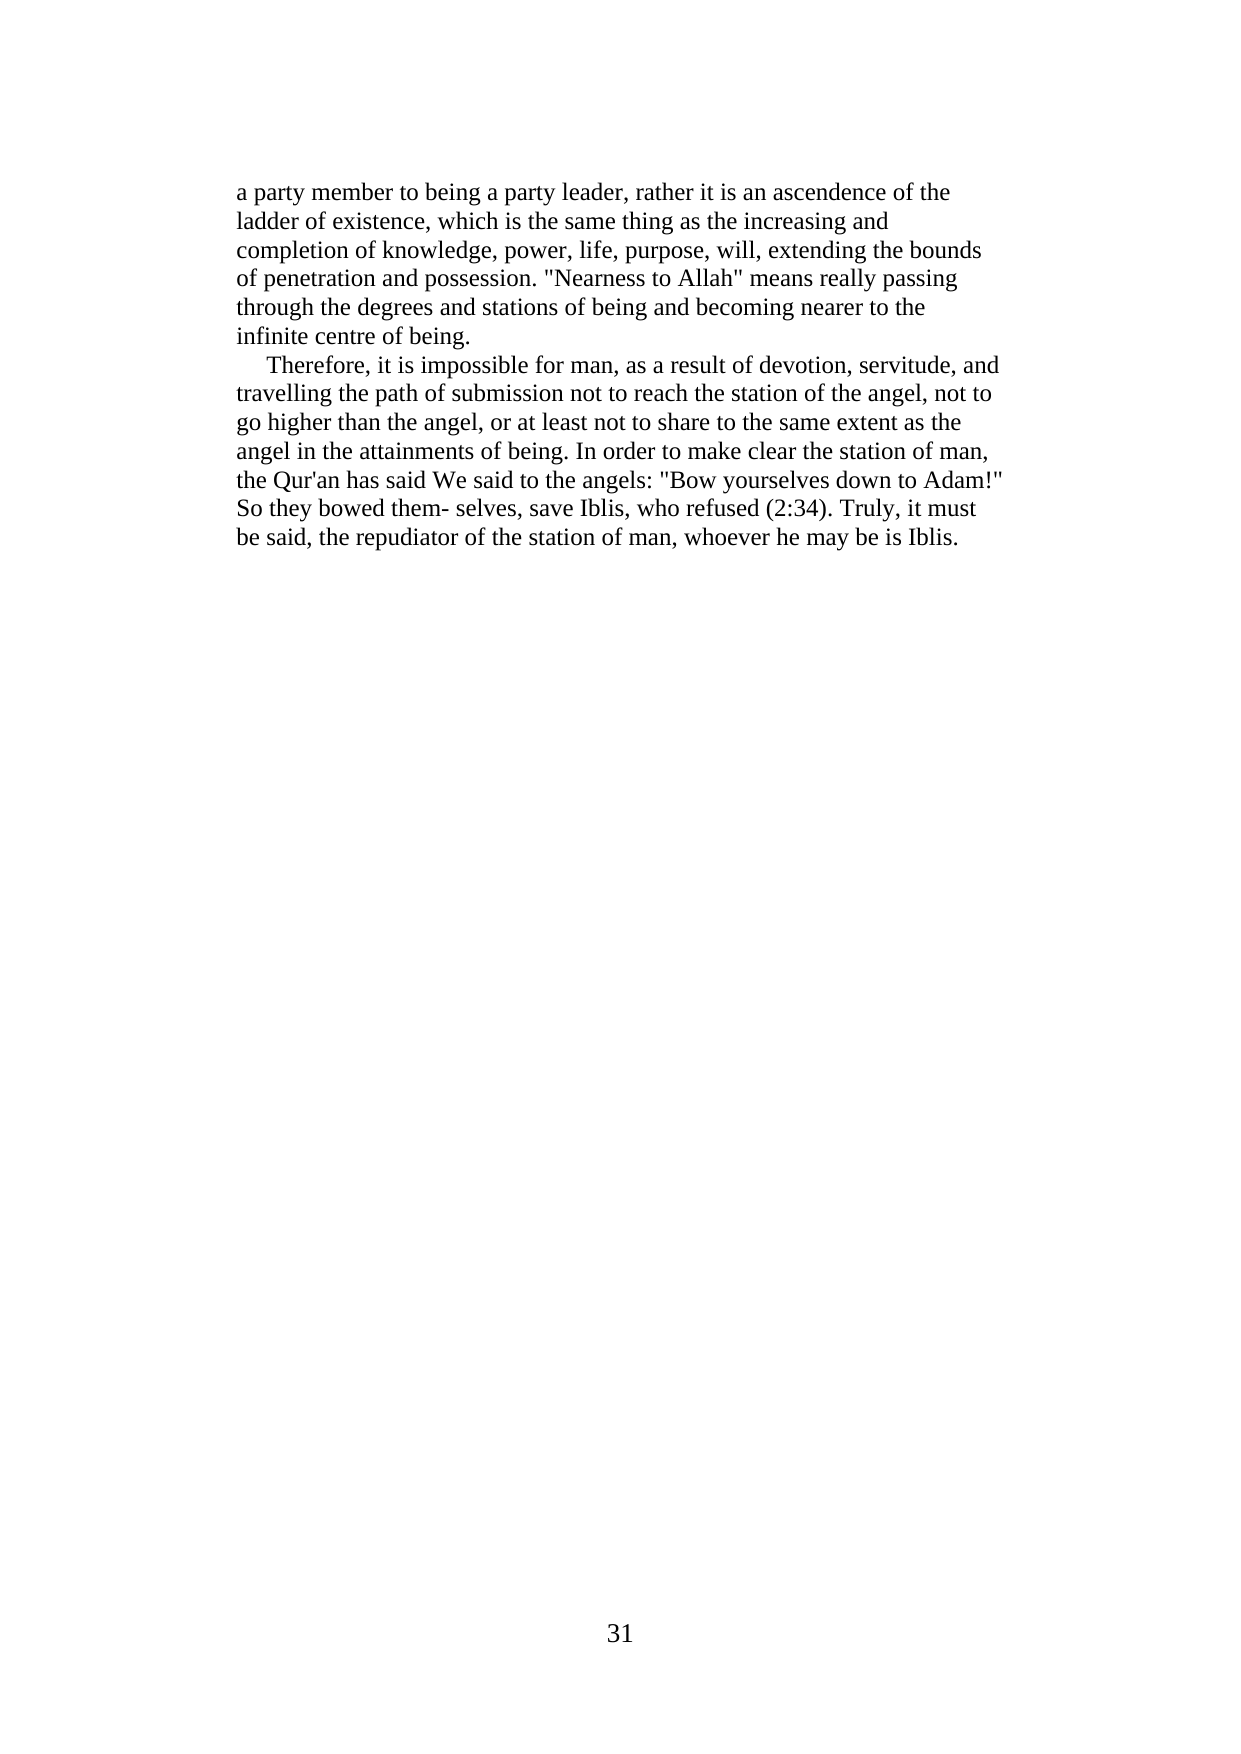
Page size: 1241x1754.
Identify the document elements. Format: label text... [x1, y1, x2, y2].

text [236, 177, 1004, 350]
text Therefore, it is impossible for man, as a result of devotion, servitude, and travelling the path of submission not to reach the station of the angel, not to go higher than the angel, or at least not to share to the same extent as the angel in the attainments of being. In order to make clear the station of man, the Qur'an has said We said to the angels: "Bow yourselves down to Adam!" So they bowed them- selves, save Iblis, who refused (2:34). Truly, it must be said, the repudiator of the station of man, whoever he may be is Iblis. [236, 350, 1004, 551]
